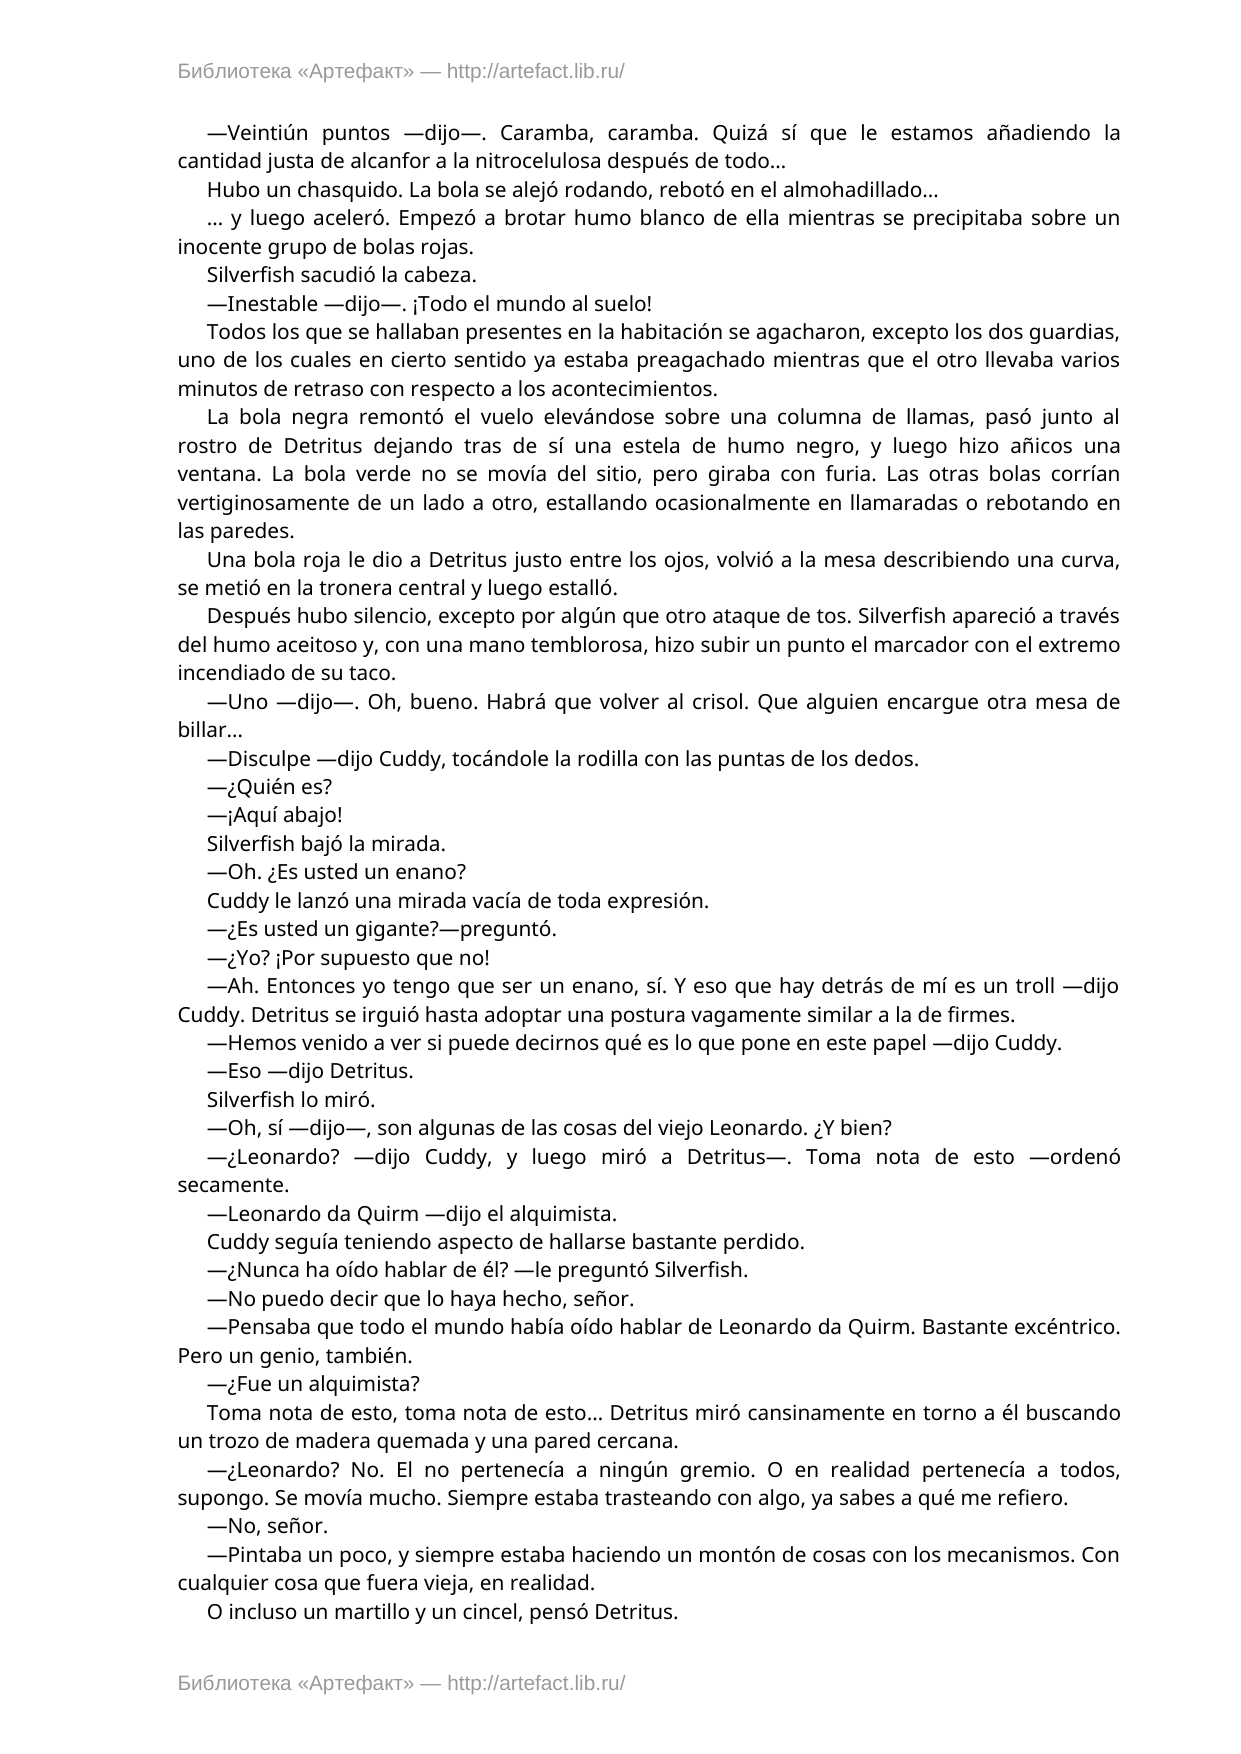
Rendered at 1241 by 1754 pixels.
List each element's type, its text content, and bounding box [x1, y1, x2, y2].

text —Pintaba un poco, y siempre estaba haciendo un montón de cosas con los mecanismos. Con cualquier cosa que fuera vieja, en realidad. [177, 1540, 1122, 1597]
text —¿Leonardo? No. El no pertenecía a ningún gremio. O en realidad pertenecía a todos, supongo. Se movía mucho. Siempre estaba trasteando con algo, ya sabes a qué me refiero. [177, 1455, 1122, 1512]
text —Inestable —dijo—. ¡Todo el mundo al suelo! [177, 289, 1122, 317]
text —¿Nunca ha oído hablar de él? —le preguntó Silverfish. [177, 1256, 1122, 1284]
text Cuddy seguía teniendo aspecto de hallarse bastante perdido. [177, 1227, 1122, 1256]
text Una bola roja le dio a Detritus justo entre los ojos, volvió a la mesa describiendo una curva, se metió en la tronera central y luego estalló. [177, 545, 1122, 602]
text —Oh, sí —dijo—, son algunas de las cosas del viejo Leonardo. ¿Y bien? [177, 1113, 1122, 1142]
text Todos los que se hallaban presentes en la habitación se agacharon, excepto los dos guardias, uno de los cuales en cierto sentido ya estaba preagachado mientras que el otro llevaba varios minutos de retraso con respecto a los acontecimientos. [177, 317, 1122, 402]
text —Leonardo da Quirm —dijo el alquimista. [177, 1199, 1122, 1227]
text —No, señor. [177, 1512, 1122, 1540]
text Silverfish bajó la mirada. [177, 829, 1122, 857]
text —Veintiún puntos —dijo—. Caramba, caramba. Quizá sí que le estamos añadiendo la cantidad justa de alcanfor a la nitrocelulosa después de todo… [177, 118, 1122, 175]
text —Hemos venido a ver si puede decirnos qué es lo que pone en este papel —dijo Cuddy. [177, 1028, 1122, 1057]
text —¿Yo? ¡Por supuesto que no! [177, 943, 1122, 971]
text —Eso —dijo Detritus. [177, 1057, 1122, 1085]
text —¿Leonardo? —dijo Cuddy, y luego miró a Detritus—. Toma nota de esto —ordenó secamente. [177, 1142, 1122, 1199]
text Toma nota de esto, toma nota de esto… Detritus miró cansinamente en torno a él buscando un trozo de madera quemada y una pared cercana. [177, 1398, 1122, 1455]
text Después hubo silencio, excepto por algún que otro ataque de tos. Silverfish apareció a través del humo aceitoso y, con una mano temblorosa, hizo subir un punto el marcador con el extremo incendiado de su taco. [177, 602, 1122, 687]
text —No puedo decir que lo haya hecho, señor. [177, 1284, 1122, 1312]
text —Disculpe —dijo Cuddy, tocándole la rodilla con las puntas de los dedos. [177, 744, 1122, 772]
text Cuddy le lanzó una mirada vacía de toda expresión. [177, 886, 1122, 914]
text Silverfish lo miró. [177, 1085, 1122, 1113]
text —¿Es usted un gigante?—preguntó. [177, 914, 1122, 943]
text —¿Fue un alquimista? [177, 1369, 1122, 1398]
text —Oh. ¿Es usted un enano? [177, 857, 1122, 886]
text O incluso un martillo y un cincel, pensó Detritus. [177, 1597, 1122, 1625]
text —Uno —dijo—. Oh, bueno. Habrá que volver al crisol. Que alguien encargue otra mesa de billar… [177, 687, 1122, 744]
text Hubo un chasquido. La bola se alejó rodando, rebotó en el almohadillado… [177, 175, 1122, 203]
text —Pensaba que todo el mundo había oído hablar de Leonardo da Quirm. Bastante excéntrico. Pero un genio, también. [177, 1312, 1122, 1369]
text —¿Quién es? [177, 772, 1122, 801]
text Silverfish sacudió la cabeza. [177, 260, 1122, 289]
text —Ah. Entonces yo tengo que ser un enano, sí. Y eso que hay detrás de mí es un troll —dijo Cuddy. Detritus se irguió hasta adoptar una postura vagamente similar a la de firmes. [177, 971, 1122, 1028]
text La bola negra remontó el vuelo elevándose sobre una columna de llamas, pasó junto al rostro de Detritus dejando tras de sí una estela de humo negro, y luego hizo añicos una ventana. La bola verde no se movía del sitio, pero giraba con furia. Las otras bolas corrían vertiginosamente de un lado a otro, estallando ocasionalmente en llamaradas o rebotando en las paredes. [177, 402, 1122, 545]
text … y luego aceleró. Empezó a brotar humo blanco de ella mientras se precipitaba sobre un inocente grupo de bolas rojas. [177, 203, 1122, 260]
text —¡Aquí abajo! [177, 801, 1122, 829]
